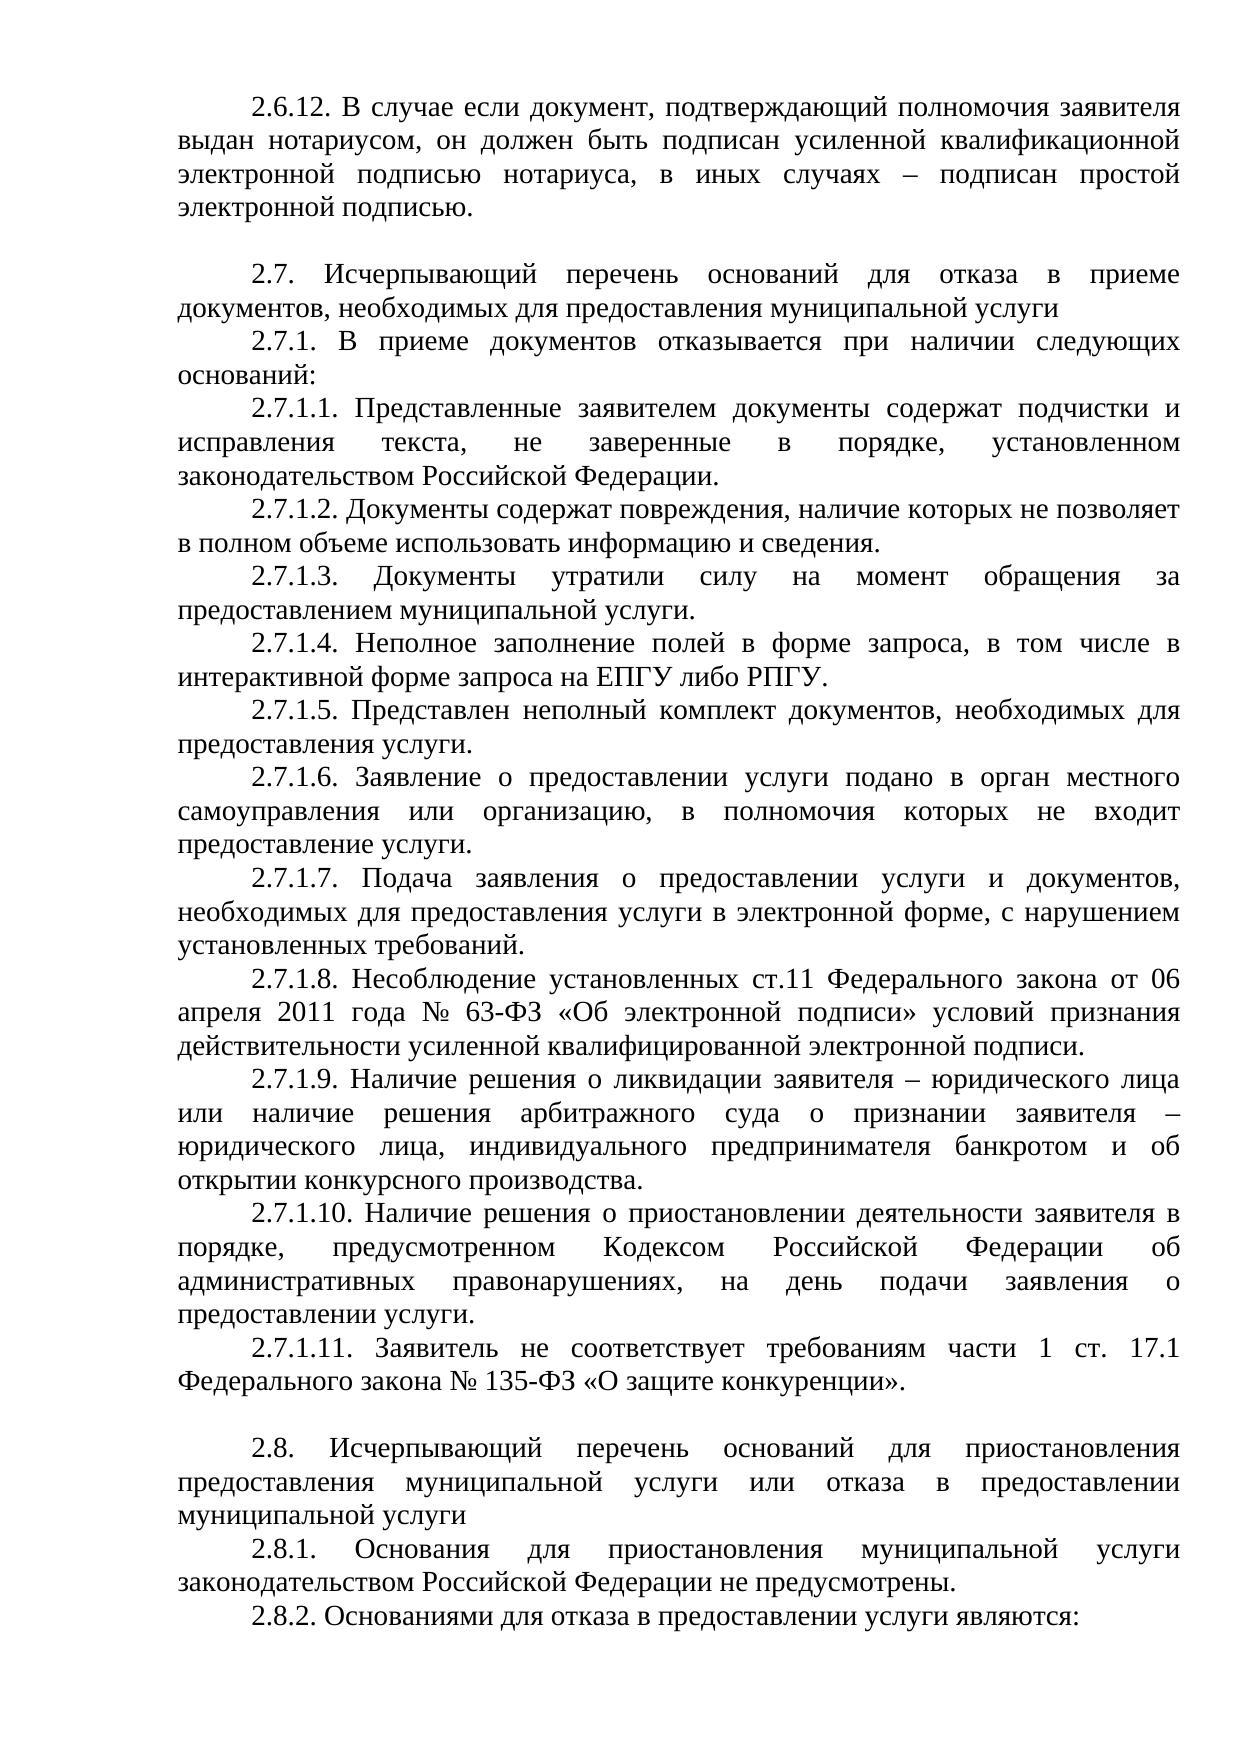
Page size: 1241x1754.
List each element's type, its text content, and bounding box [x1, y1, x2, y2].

text 2.7.1.1. Представленные заявителем документы содержат подчистки и исправления текста, не заверенные в порядке, установленном законодательством Российской Федерации. [177, 391, 1181, 491]
text 2.8. Исчерпывающий перечень оснований для приостановления предоставления муниципальной услуги или отказа в предоставлении муниципальной услуги [177, 1430, 1181, 1531]
text 2.7.1.8. Несоблюдение установленных ст.11 Федерального закона от 06 апреля 2011 года № 63-ФЗ «Об электронной подписи» условий признания действительности усиленной квалифицированной электронной подписи. [177, 961, 1181, 1061]
text 2.7.1.7. Подача заявления о предоставлении услуги и документов, необходимых для предоставления услуги в электронной форме, с нарушением установленных требований. [177, 860, 1181, 961]
text 2.7.1.5. Представлен неполный комплект документов, необходимых для предоставления услуги. [177, 692, 1181, 759]
text 2.7. Исчерпывающий перечень оснований для отказа в приеме документов, необходимых для предоставления муниципальной услуги [177, 256, 1181, 323]
text 2.7.1.3. Документы утратили силу на момент обращения за предоставлением муниципальной услуги. [177, 558, 1181, 625]
text 2.8.1. Основания для приостановления муниципальной услуги законодательством Российской Федерации не предусмотрены. [177, 1531, 1181, 1598]
text 2.7.1.9. Наличие решения о ликвидации заявителя – юридического лица или наличие решения арбитражного суда о признании заявителя – юридического лица, индивидуального предпринимателя банкротом и об открытии конкурсного производства. [177, 1061, 1181, 1196]
text 2.6.12. В случае если документ, подтверждающий полномочия заявителя выдан нотариусом, он должен быть подписан усиленной квалификационной электронной подписью нотариуса, в иных случаях – подписан простой электронной подписью. [177, 89, 1181, 223]
text 2.7.1.4. Неполное заполнение полей в форме запроса, в том числе в интерактивной форме запроса на ЕПГУ либо РПГУ. [177, 625, 1181, 692]
text 2.7.1.11. Заявитель не соответствует требованиям части 1 ст. 17.1 Федерального закона № 135-ФЗ «О защите конкуренции». [177, 1330, 1181, 1397]
text 2.7.1.10. Наличие решения о приостановлении деятельности заявителя в порядке, предусмотренном Кодексом Российской Федерации об административных правонарушениях, на день подачи заявления о предоставлении услуги. [177, 1196, 1181, 1330]
text 2.7.1. В приеме документов отказывается при наличии следующих оснований: [177, 323, 1181, 391]
text 2.8.2. Основаниями для отказа в предоставлении услуги являются: [177, 1598, 1181, 1632]
text 2.7.1.6. Заявление о предоставлении услуги подано в орган местного самоуправления или организацию, в полномочия которых не входит предоставление услуги. [177, 759, 1181, 860]
text 2.7.1.2. Документы содержат повреждения, наличие которых не позволяет в полном объеме использовать информацию и сведения. [177, 491, 1181, 558]
